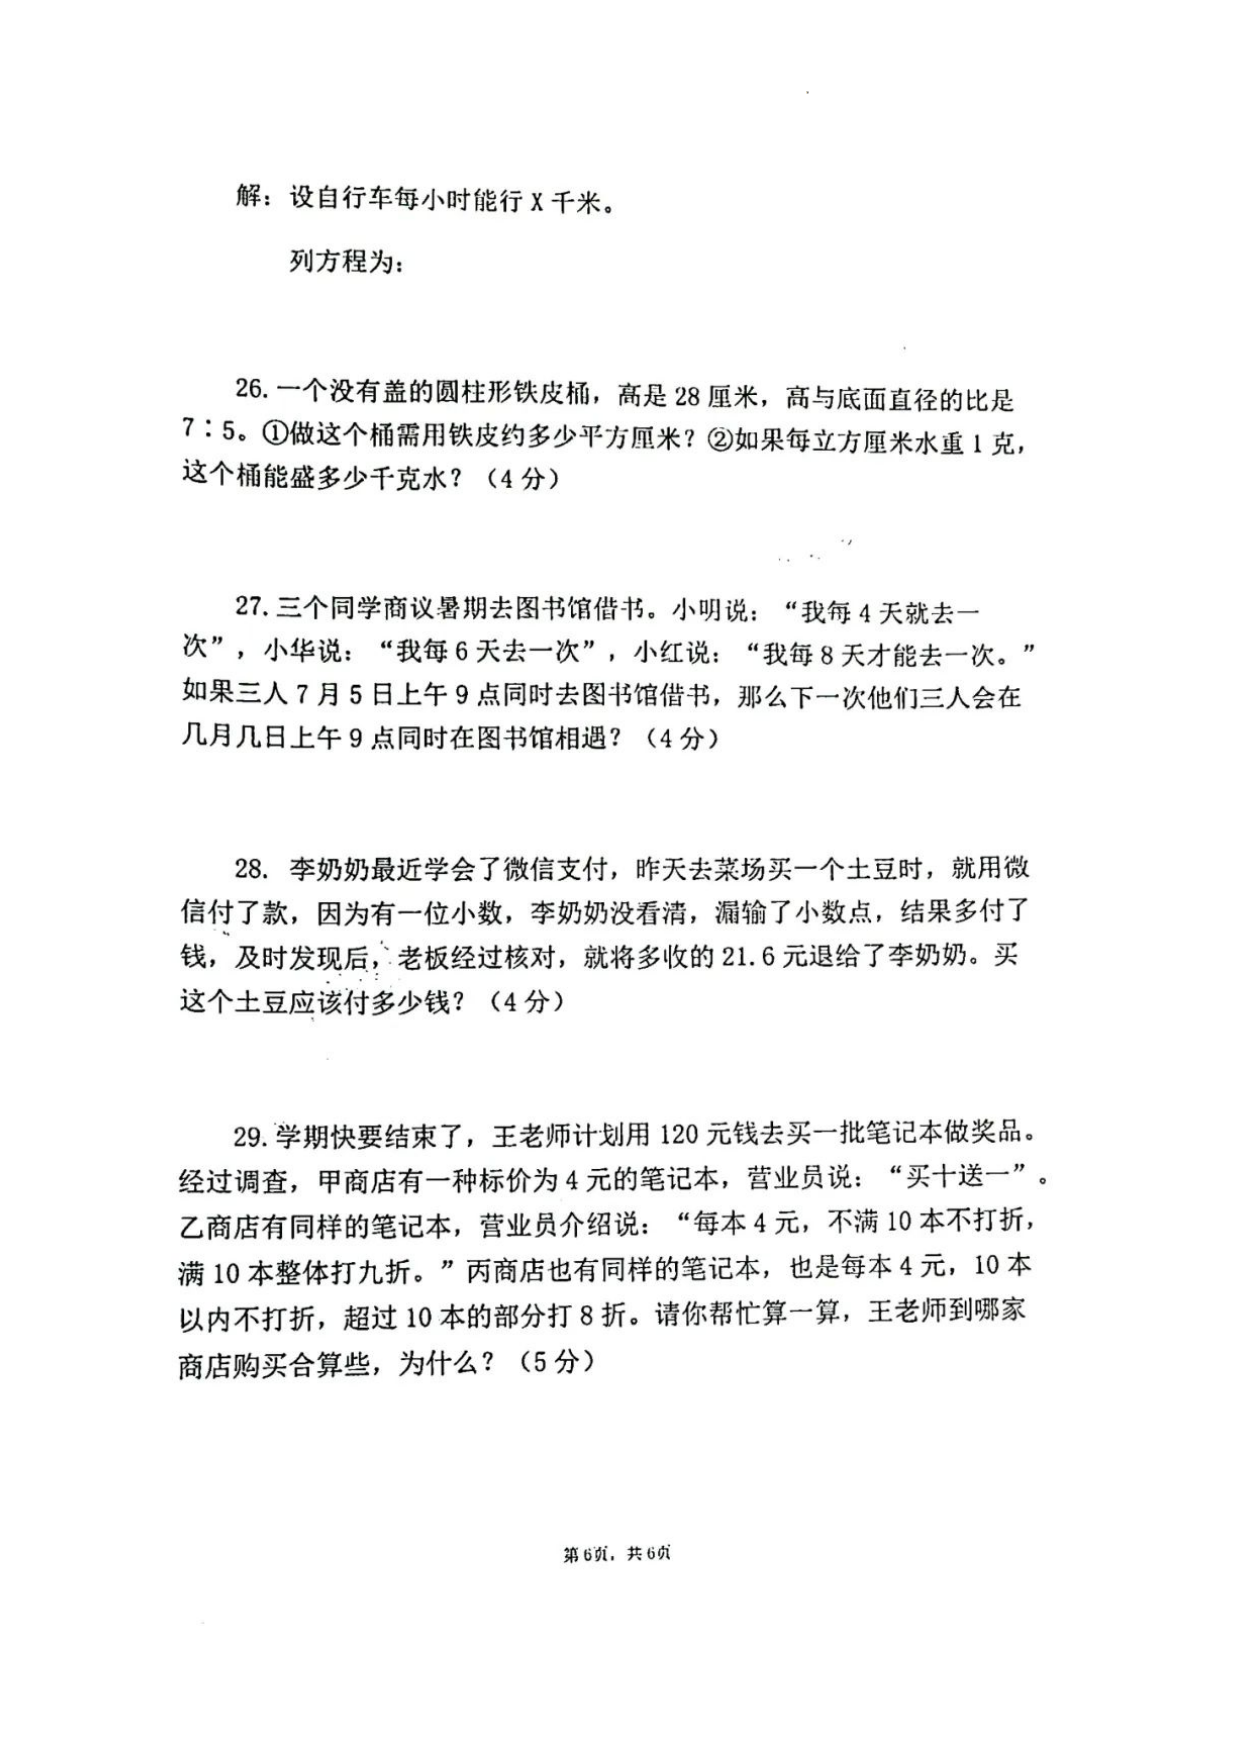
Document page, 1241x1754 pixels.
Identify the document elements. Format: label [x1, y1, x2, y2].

picture [75, 107, 1166, 1649]
